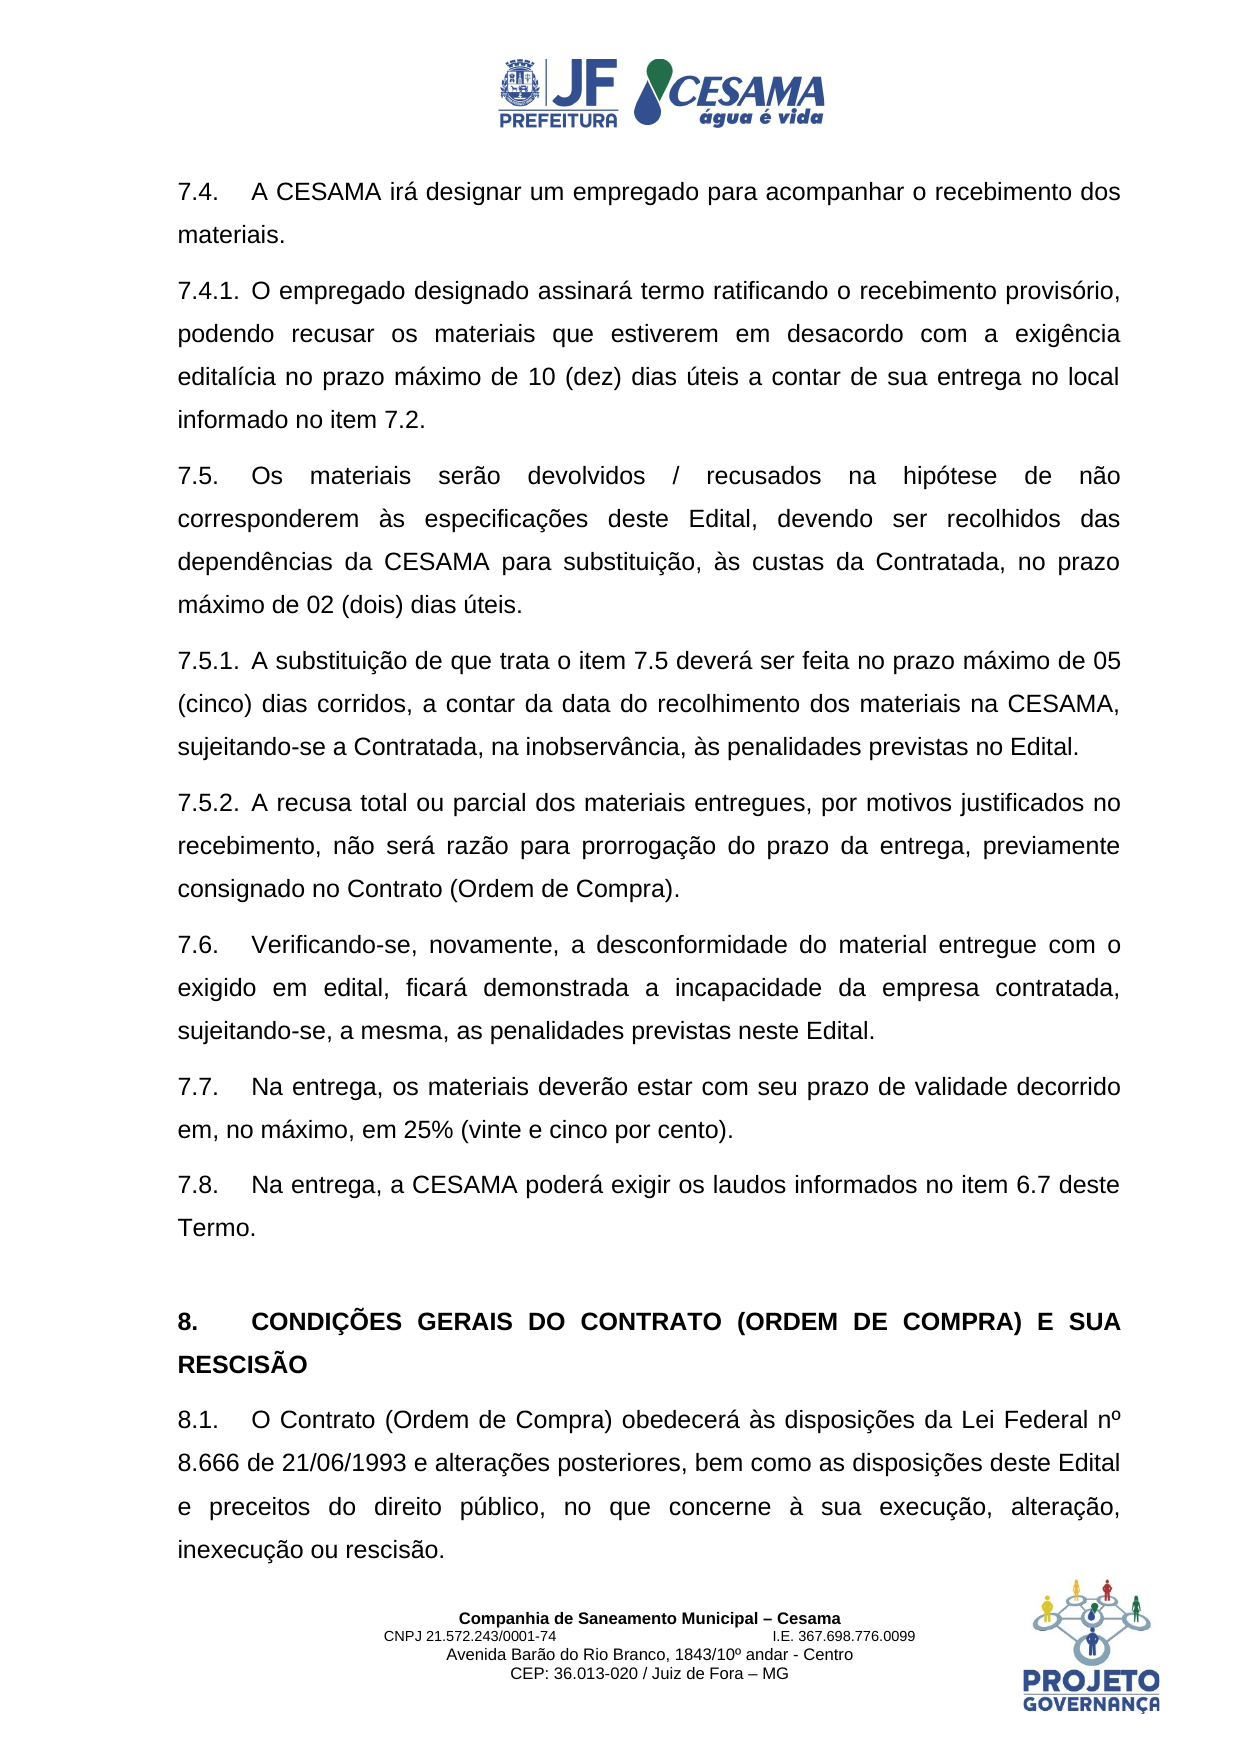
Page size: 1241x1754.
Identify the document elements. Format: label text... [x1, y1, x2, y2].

list O empregado designado assinará termo ratificando o recebimento provisório, podendo recusar os materiais que estiverem em desacordo com a exigência editalícia no prazo máximo de 10 (dez) dias úteis a contar de sua entrega no local informado no item 7.2. [177, 276, 1122, 434]
list Na entrega, a CESAMA poderá exigir os laudos informados no item 6.7 deste Termo. [177, 1170, 1122, 1242]
list A substituição de que trata o item 7.5 deverá ser feita no prazo máximo de 05 (cinco) dias corridos, a contar da data do recolhimento dos materiais na CESAMA, sujeitando-se a Contratada, na inobservância, às penalidades previstas no Edital. [177, 646, 1122, 761]
list A recusa total ou parcial dos materiais entregues, por motivos justificados no recebimento, não será razão para prorrogação do prazo da entrega, previamente consignado no Contrato (Ordem de Compra). [177, 788, 1122, 903]
list CONDIÇÕES GERAIS DO CONTRATO (ORDEM DE COMPRA) E SUA RESCISÃO [177, 1307, 1122, 1378]
list Verificando-se, novamente, a desconformidade do material entregue com o exigido em edital, ficará demonstrada a incapacidade da empresa contratada, sujeitando-se, a mesma, as penalidades previstas neste Edital. [177, 930, 1122, 1045]
list A CESAMA irá designar um empregado para acompanhar o recebimento dos materiais. [177, 177, 1122, 249]
list Na entrega, os materiais deverão estar com seu prazo de validade decorrido em, no máximo, em 25% (vinte e cinco por cento). [177, 1072, 1122, 1143]
list Os materiais serão devolvidos / recusados na hipótese de não corresponderem às especificações deste Edital, devendo ser recolhidos das dependências da CESAMA para substituição, às custas da Contratada, no prazo máximo de 02 (dois) dias úteis. [177, 461, 1122, 619]
picture [498, 59, 825, 128]
list O Contrato (Ordem de Compra) obedecerá às disposições da Lei Federal nº 8.666 de 21/06/1993 e alterações posteriores, bem como as disposições deste Edital e preceitos do direito público, no que concerne à sua execução, alteração, inexecução ou rescisão. [177, 1405, 1122, 1563]
picture [1023, 1579, 1160, 1714]
